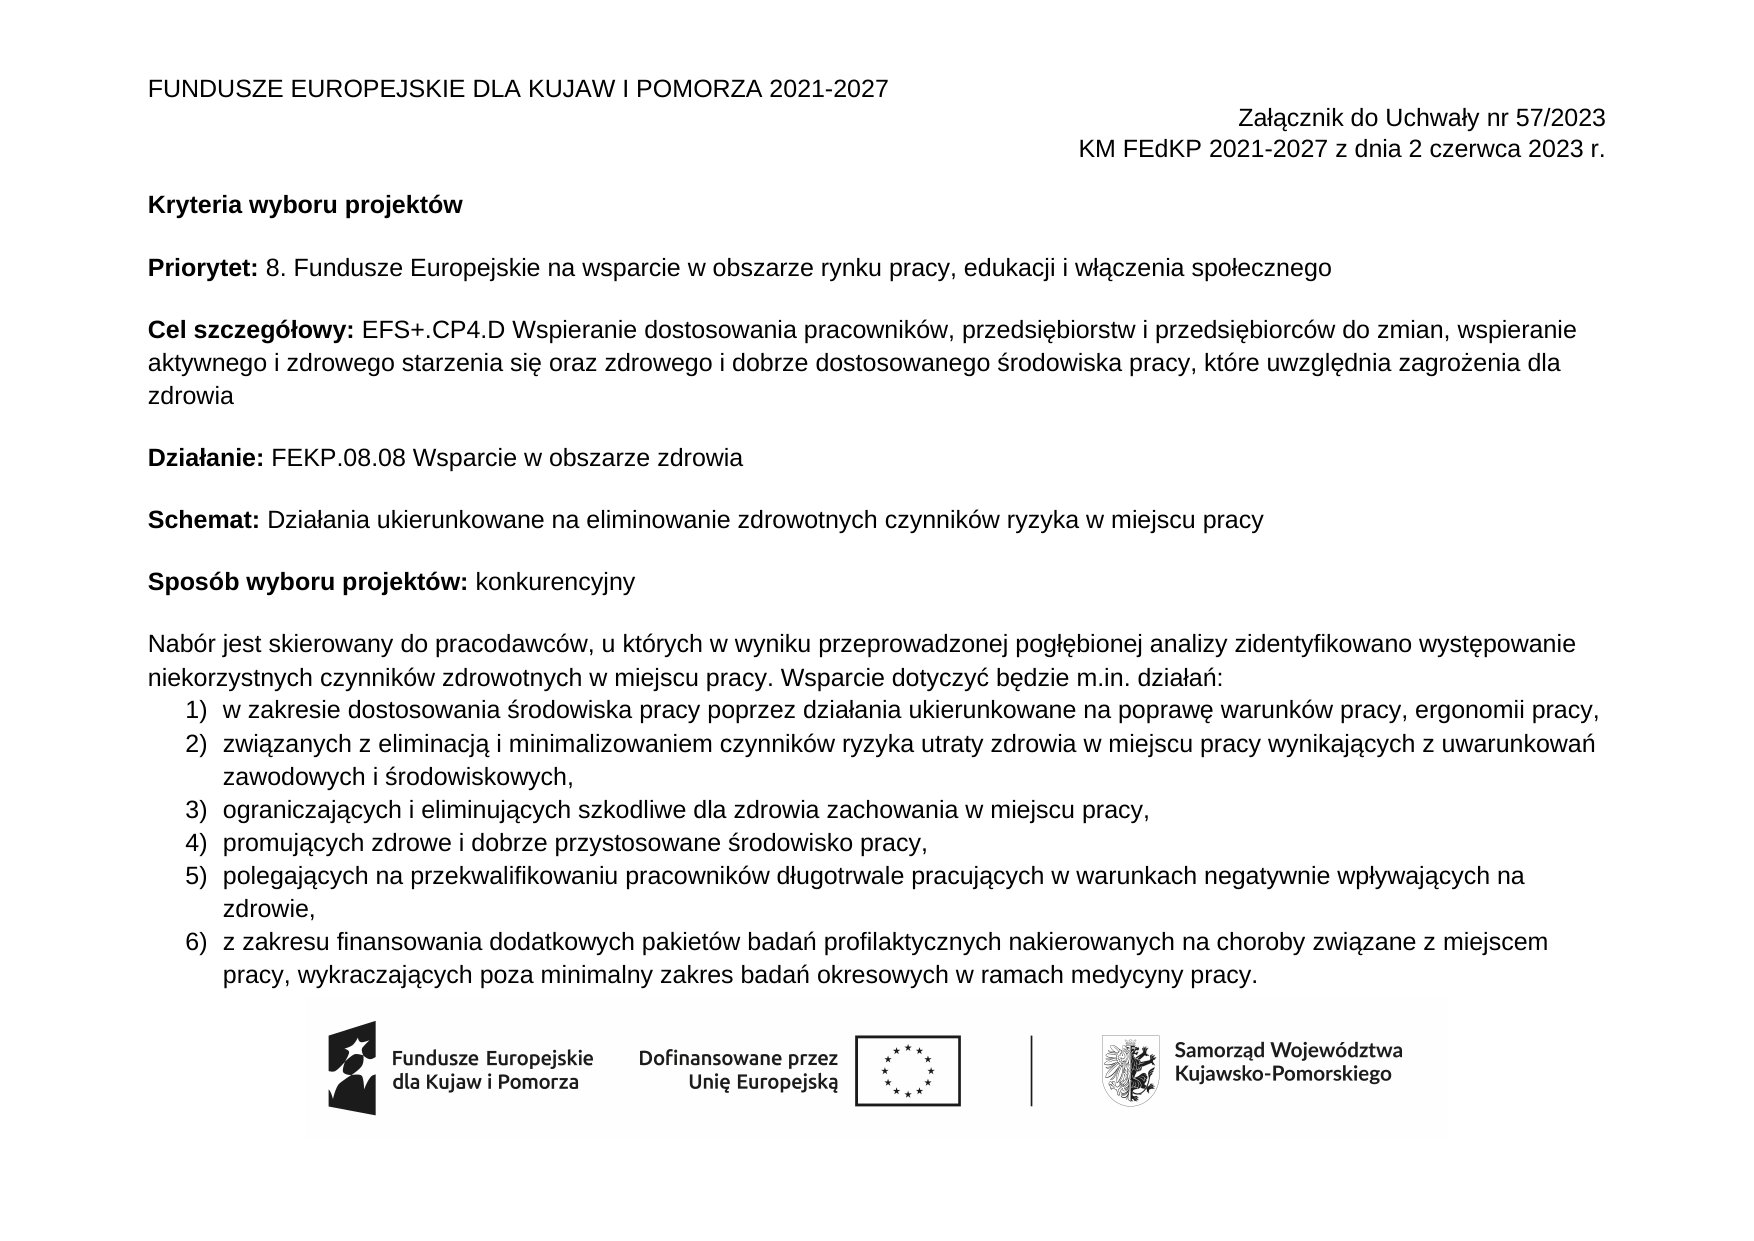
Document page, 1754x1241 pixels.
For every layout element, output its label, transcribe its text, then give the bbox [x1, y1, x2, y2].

text Nabór jest skierowany do pracodawców, u których w wyniku przeprowadzonej pogłębionej analizy zidentyfikowano występowanie niekorzystnych czynników zdrowotnych w miejscu pracy. Wsparcie dotyczyć będzie m.in. działań: [148, 629, 1606, 691]
picture [306, 997, 1449, 1139]
text Działanie: FEKP.08.08 Wsparcie w obszarze zdrowia [148, 443, 1606, 472]
list promujących zdrowe i dobrze przystosowane środowisko pracy, [185, 828, 1606, 856]
text Cel szczegółowy: EFS+.CP4.D Wspieranie dostosowania pracowników, przedsiębiorstw i przedsiębiorców do zmian, wspieranie aktywnego i zdrowego starzenia się oraz zdrowego i dobrze dostosowanego środowiska pracy, które uwzględnia zagrożenia dla zdrowia [148, 315, 1606, 409]
text Sposób wyboru projektów: konkurencyjny [148, 567, 1606, 596]
text Kryteria wyboru projektów [148, 190, 1606, 219]
list polegających na przekwalifikowaniu pracowników długotrwale pracujących w warunkach negatywnie wpływających na zdrowie, [185, 861, 1606, 922]
list ograniczających i eliminujących szkodliwe dla zdrowia zachowania w miejscu pracy, [185, 794, 1606, 823]
text Priorytet: 8. Fundusze Europejskie na wsparcie w obszarze rynku pracy, edukacji i włączenia społecznego [148, 252, 1606, 281]
list związanych z eliminacją i minimalizowaniem czynników ryzyka utraty zdrowia w miejscu pracy wynikających z uwarunkowań zawodowych i środowiskowych, [185, 728, 1606, 790]
text Schemat: Działania ukierunkowane na eliminowanie zdrowotnych czynników ryzyka w miejscu pracy [148, 505, 1606, 534]
list w zakresie dostosowania środowiska pracy poprzez działania ukierunkowane na poprawę warunków pracy, ergonomii pracy, [185, 696, 1606, 724]
list z zakresu finansowania dodatkowych pakietów badań profilaktycznych nakierowanych na choroby związane z miejscem pracy, wykraczających poza minimalny zakres badań okresowych w ramach medycyny pracy. [185, 927, 1606, 988]
